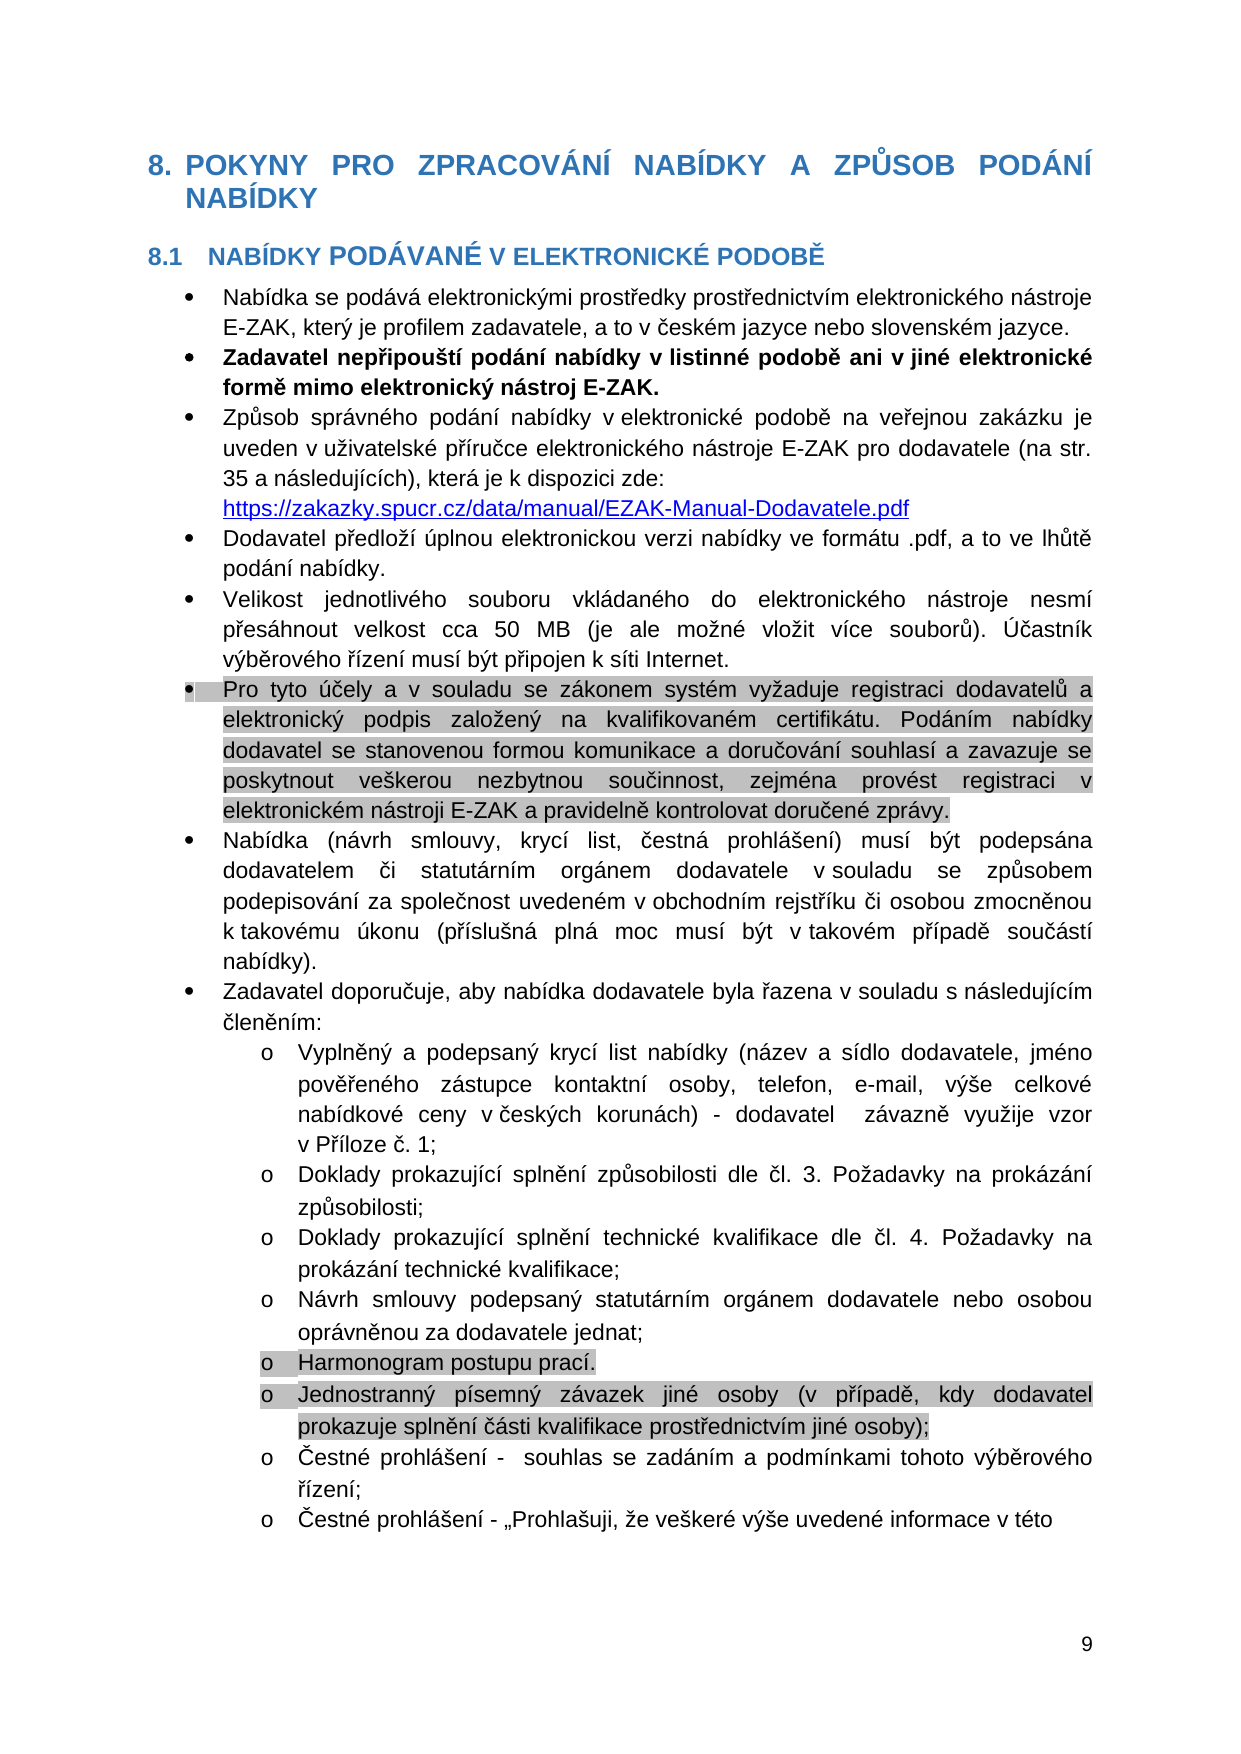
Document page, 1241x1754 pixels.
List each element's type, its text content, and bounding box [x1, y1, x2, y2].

list Jednostranný písemný závazek jiné osoby (v případě, kdy dodavatel prokazuje splnění části kvalifikace prostřednictvím jiné osoby); [260, 1407, 1093, 1440]
list Pro tyto účely a v souladu se zákonem systém vyžaduje registraci dodavatelů a elektronický podpis založený na kvalifikovaném certifikátu. Podáním nabídky dodavatel se stanovenou formou komunikace a doručování souhlasí a zavazuje se poskytnout veškerou nezbytnou součinnost, zejména provést registraci v elektronickém nástroji E-ZAK a pravidelně kontrolovat doručené zprávy. [185, 676, 1093, 823]
list Dodavatel předloží úplnou elektronickou verzi nabídky ve formátu .pdf, a to ve lhůtě podání nabídky. [185, 525, 1093, 582]
list Doklady prokazující splnění technické kvalifikace dle čl. 4. Požadavky na prokázání technické kvalifikace; [260, 1224, 1093, 1282]
list Vyplněný a podepsaný krycí list nabídky (název a sídlo dodavatele, jméno pověřeného zástupce kontaktní osoby, telefon, e-mail, výše celkové nabídkové ceny v českých korunách) - dodavatel závazně využije vzor v Příloze č. 1; [260, 1039, 1093, 1158]
list Harmonogram postupu prací. [298, 1349, 1093, 1377]
list Nabídka se podává elektronickými prostředky prostřednictvím elektronického nástroje E-ZAK, který je profilem zadavatele, a to v českém jazyce nebo slovenském jazyce. [185, 283, 1093, 340]
list Zadavatel nepřipouští podání nabídky v listinné podobě ani v jiné elektronické formě mimo elektronický nástroj E-ZAK. [185, 344, 1093, 400]
subtitle Pokyny pro zpracování nabídky a způsob podání nabídky [148, 148, 1093, 215]
list Doklady prokazující splnění způsobilosti dle čl. 3. Požadavky na prokázání způsobilosti; [260, 1161, 1093, 1220]
list Čestné prohlášení - „Prohlašuji, že veškeré výše uvedené informace v této [260, 1506, 1093, 1534]
list Zadavatel doporučuje, aby nabídka dodavatele byla řazena v souladu s následujícím členěním: [185, 978, 1093, 1035]
list Velikost jednotlivého souboru vkládaného do elektronického nástroje nesmí přesáhnout velkost cca 50 MB (je ale možné vložit více souborů). Účastník výběrového řízení musí být připojen k síti Internet. [185, 586, 1093, 672]
list https://zakazky.spucr.cz/data/manual/EZAK-Manual-Dodavatele.pdf [223, 495, 1093, 521]
list Nabídka (návrh smlouvy, krycí list, čestná prohlášení) musí být podepsána dodavatelem či statutárním orgánem dodavatele v souladu se způsobem podepisování za společnost uvedeném v obchodním rejstříku či osobou zmocněnou k takovému úkonu (příslušná plná moc musí být v takovém případě součástí nabídky). [185, 827, 1093, 974]
subtitle NABÍDKY PODÁVANÉ V ELEKTRONICKÉ PODOBĚ [148, 240, 1093, 271]
list Návrh smlouvy podepsaný statutárním orgánem dodavatele nebo osobou oprávněnou za dodavatele jednat; [260, 1286, 1093, 1345]
list Způsob správného podání nabídky v elektronické podobě na veřejnou zakázku je uveden v uživatelské příručce elektronického nástroje E-ZAK pro dodavatele (na str. 35 a následujících), která je k dispozici zde: [185, 404, 1093, 491]
list Čestné prohlášení - souhlas se zadáním a podmínkami tohoto výběrového řízení; [260, 1443, 1093, 1502]
